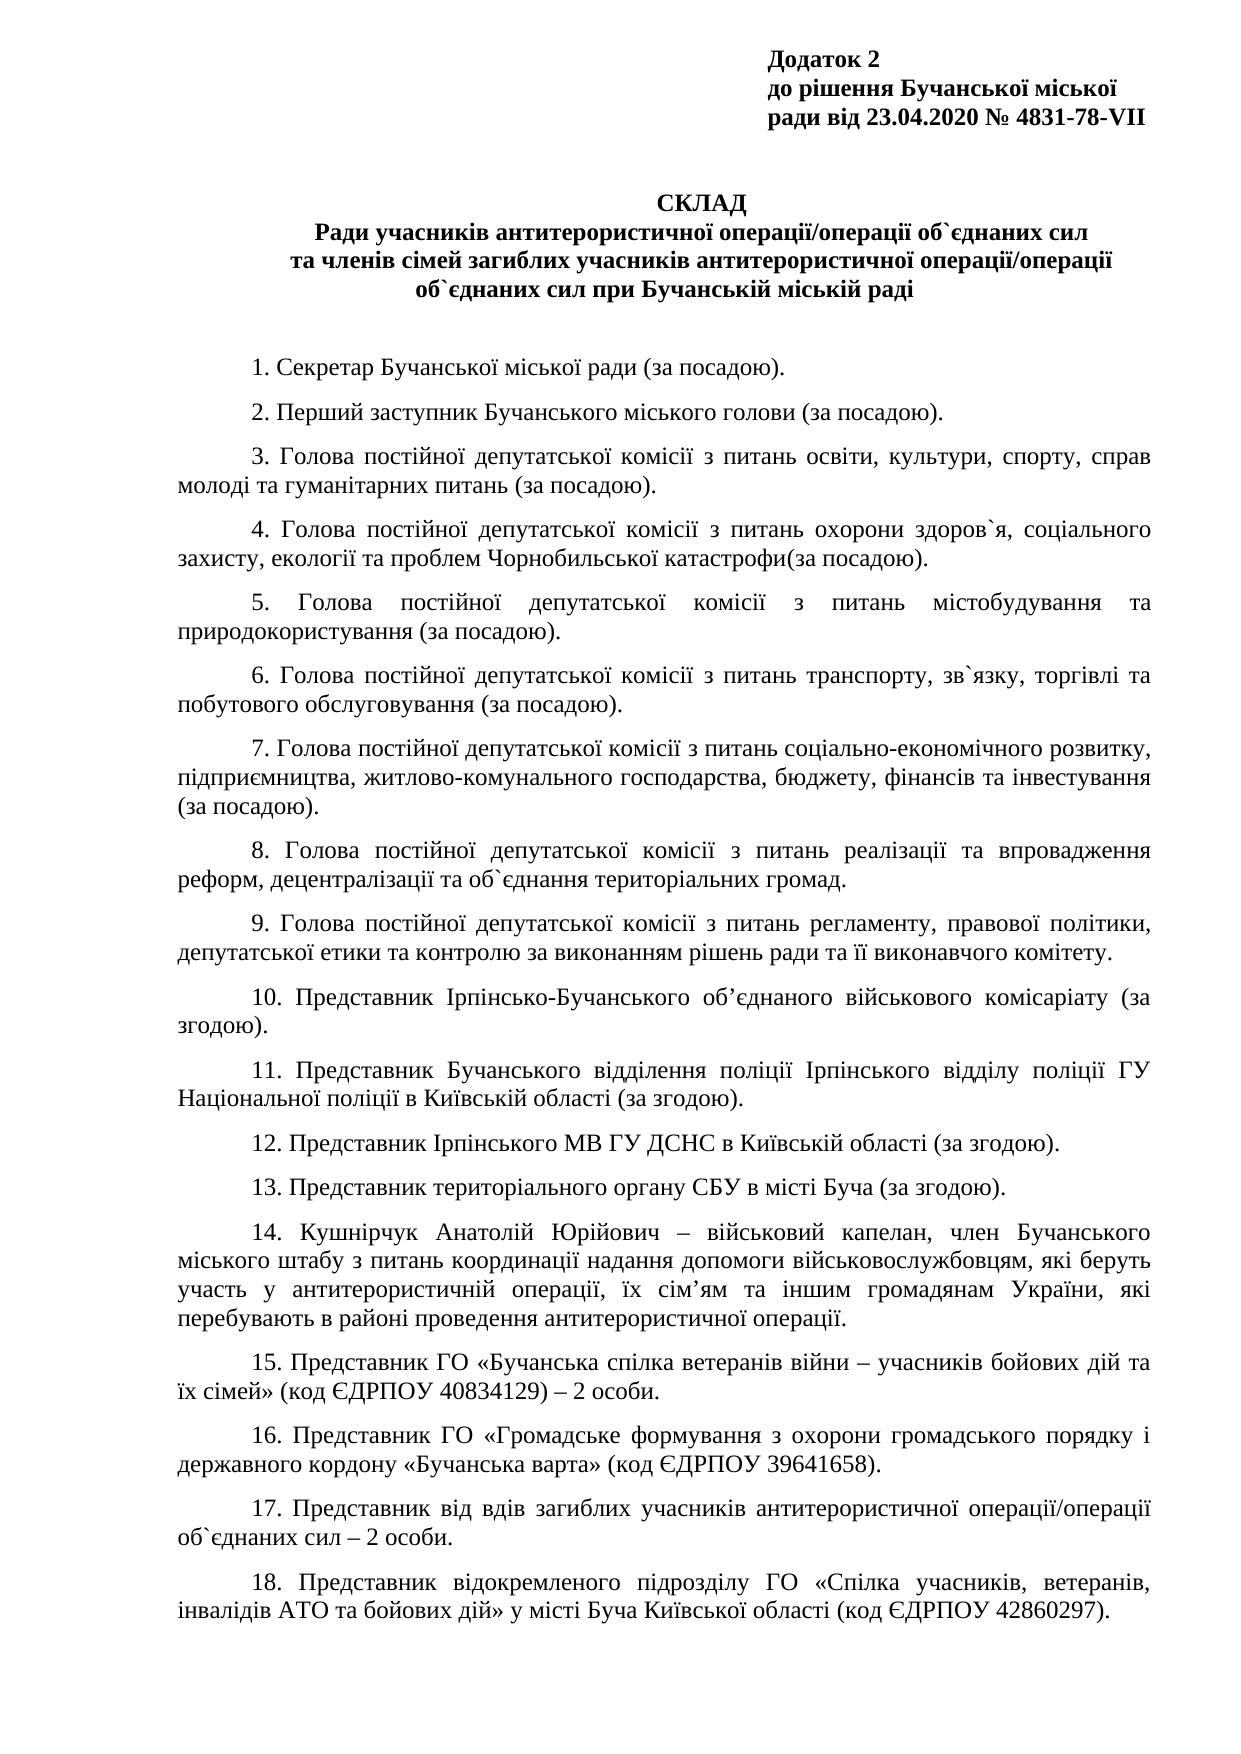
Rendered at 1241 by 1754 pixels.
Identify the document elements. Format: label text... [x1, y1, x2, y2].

text 18. Представник відокремленого підрозділу ГО «Спілка учасників, ветеранів, інвалідів АТО та бойових дій» у місті Буча Київської області (код ЄДРПОУ 42860297). [177, 1567, 1152, 1624]
text 4. Голова постійної депутатської комісії з питань охорони здоров`я, соціального захисту, екології та проблем Чорнобильської катастрофи(за посадою). [177, 514, 1152, 572]
text 16. Представник ГО «Громадське формування з охорони громадського порядку і державного кордону «Бучанська варта» (код ЄДРПОУ 39641658). [177, 1420, 1152, 1478]
text 14. Кушнірчук Анатолій Юрійович – військовий капелан, член Бучанського міського штабу з питань координації надання допомоги військовослужбовцям, які беруть участь у антитерористичній операції, їх сім’ям та іншим громадянам України, які перебувають в районі проведення антитерористичної операції. [177, 1217, 1152, 1332]
text 8. Голова постійної депутатської комісії з питань реалізації та впровадження реформ, децентралізації та об`єднання територіальних громад. [177, 835, 1152, 893]
text 6. Голова постійної депутатської комісії з питань транспорту, зв`язку, торгівлі та побутового обслуговування (за посадою). [177, 660, 1152, 718]
text 5. Голова постійної депутатської комісії з питань містобудування та природокористування (за посадою). [177, 587, 1152, 645]
text 17. Представник від вдів загиблих учасників антитерористичної операції/операції об`єднаних сил – 2 особи. [177, 1493, 1152, 1551]
text та членів сімей загиблих учасників антитерористичної операції/операції об`єднаних сил при Бучанській міській раді [177, 246, 1152, 303]
text 10. Представник Ірпінсько-Бучанського об’єднаного військового комісаріату (за згодою). [177, 982, 1152, 1039]
text Ради учасників антитерористичної операції/операції об`єднаних сил [177, 217, 1152, 246]
text 3. Голова постійної депутатської комісії з питань освіти, культури, спорту, справ молоді та гуманітарних питань (за посадою). [177, 441, 1152, 498]
text 11. Представник Бучанського відділення поліції Ірпінського відділу поліції ГУ Національної поліції в Київській області (за згодою). [177, 1055, 1152, 1112]
text Додаток 2 [723, 44, 1152, 73]
text СКЛАД [177, 188, 1152, 217]
text 15. Представник ГО «Бучанська спілка ветеранів війни – учасників бойових дій та їх сімей» (код ЄДРПОУ 40834129) – 2 особи. [177, 1347, 1152, 1405]
text 13. Представник територіального органу СБУ в місті Буча (за згодою). [177, 1172, 1152, 1201]
text 7. Голова постійної депутатської комісії з питань соціально-економічного розвитку, підприємництва, житлово-комунального господарства, бюджету, фінансів та інвестування (за посадою). [177, 733, 1152, 820]
text 2. Перший заступник Бучанського міського голови (за посадою). [177, 397, 1152, 425]
text 12. Представник Ірпінського МВ ГУ ДСНС в Київській області (за згодою). [177, 1128, 1152, 1157]
text до рішення Бучанської міської ради від 23.04.2020 № 4831-78-VII [767, 73, 1152, 131]
text 9. Голова постійної депутатської комісії з питань регламенту, правової політики, депутатської етики та контролю за виконанням рішень ради та її виконавчого комітету. [177, 908, 1152, 966]
text 1. Секретар Бучанської міської ради (за посадою). [177, 352, 1152, 381]
